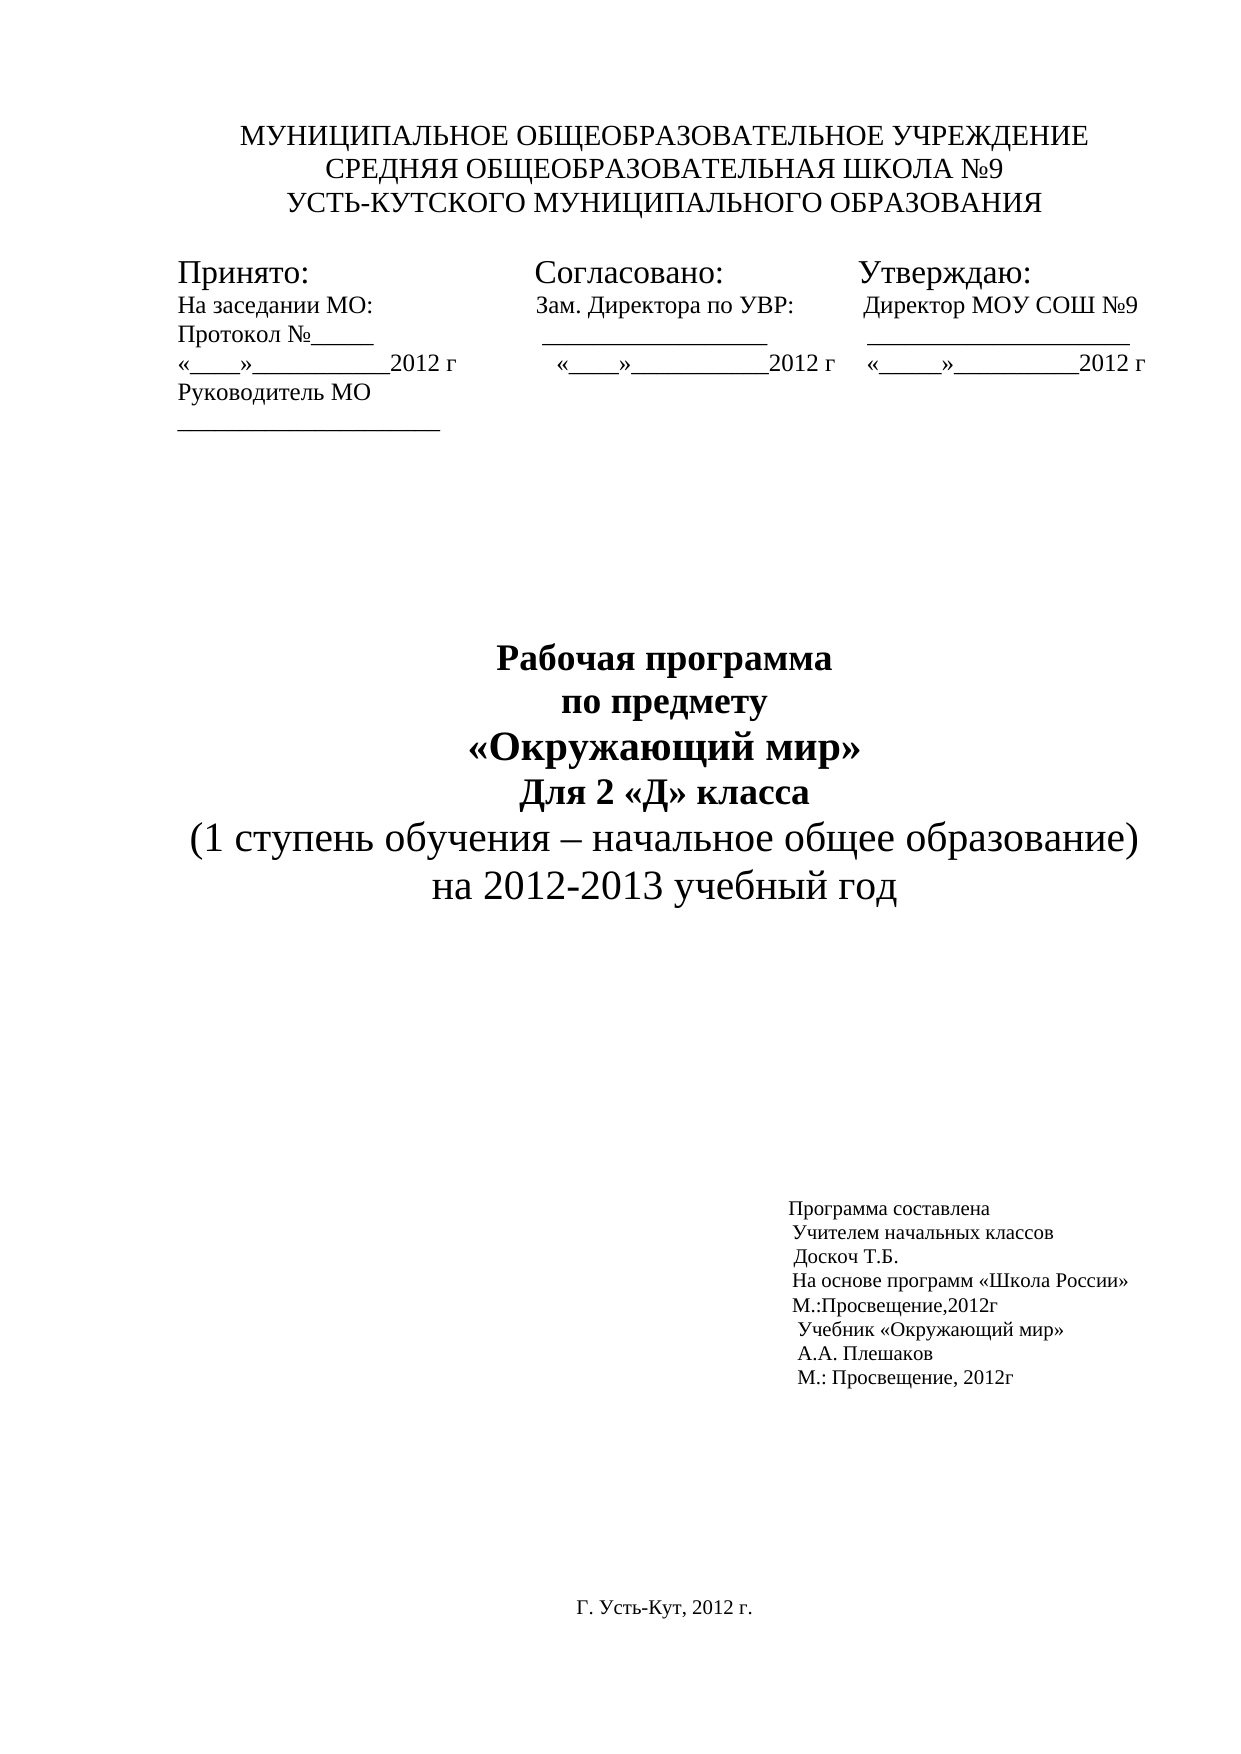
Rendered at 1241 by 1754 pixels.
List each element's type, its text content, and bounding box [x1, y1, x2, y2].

text Руководитель МО [177, 377, 1152, 406]
text М.:Просвещение,2012г [177, 1292, 1152, 1317]
text на 2012-2013 учебный год [177, 861, 1152, 909]
text (1 ступень обучения – начальное общее образование) [177, 813, 1152, 861]
text УСТЬ-КУТСКОГО МУНИЦИПАЛЬНОГО ОБРАЗОВАНИЯ [177, 185, 1152, 219]
text М.: Просвещение, 2012г [177, 1365, 1152, 1389]
text Для 2 «Д» класса [177, 770, 1152, 813]
text «Окружающий мир» [177, 722, 1152, 770]
text Доскоч Т.Б. [177, 1244, 1152, 1268]
text На основе программ «Школа России» [177, 1268, 1152, 1292]
text _____________________ [177, 406, 1152, 434]
text Г. Усть-Кут, 2012 г. [177, 1595, 1152, 1619]
text Учителем начальных классов [177, 1220, 1152, 1244]
text Учебник «Окружающий мир» [177, 1317, 1152, 1341]
text Протокол №_____ __________________ _____________________ [177, 319, 1152, 348]
text по предмету [177, 679, 1152, 722]
text Принято: Согласовано: Утверждаю: [177, 252, 1152, 291]
text Программа составлена [177, 1196, 1152, 1220]
text МУНИЦИПАЛЬНОЕ ОБЩЕОБРАЗОВАТЕЛЬНОЕ УЧРЕЖДЕНИЕ [177, 118, 1152, 152]
text Рабочая программа [177, 636, 1152, 679]
text «____»___________2012 г «____»___________2012 г «_____»__________2012 г [177, 348, 1152, 377]
text СРЕДНЯЯ ОБЩЕОБРАЗОВАТЕЛЬНАЯ ШКОЛА №9 [177, 152, 1152, 185]
text На заседании МО: Зам. Директора по УВР: Директор МОУ СОШ №9 [177, 291, 1152, 319]
text А.А. Плешаков [177, 1341, 1152, 1365]
